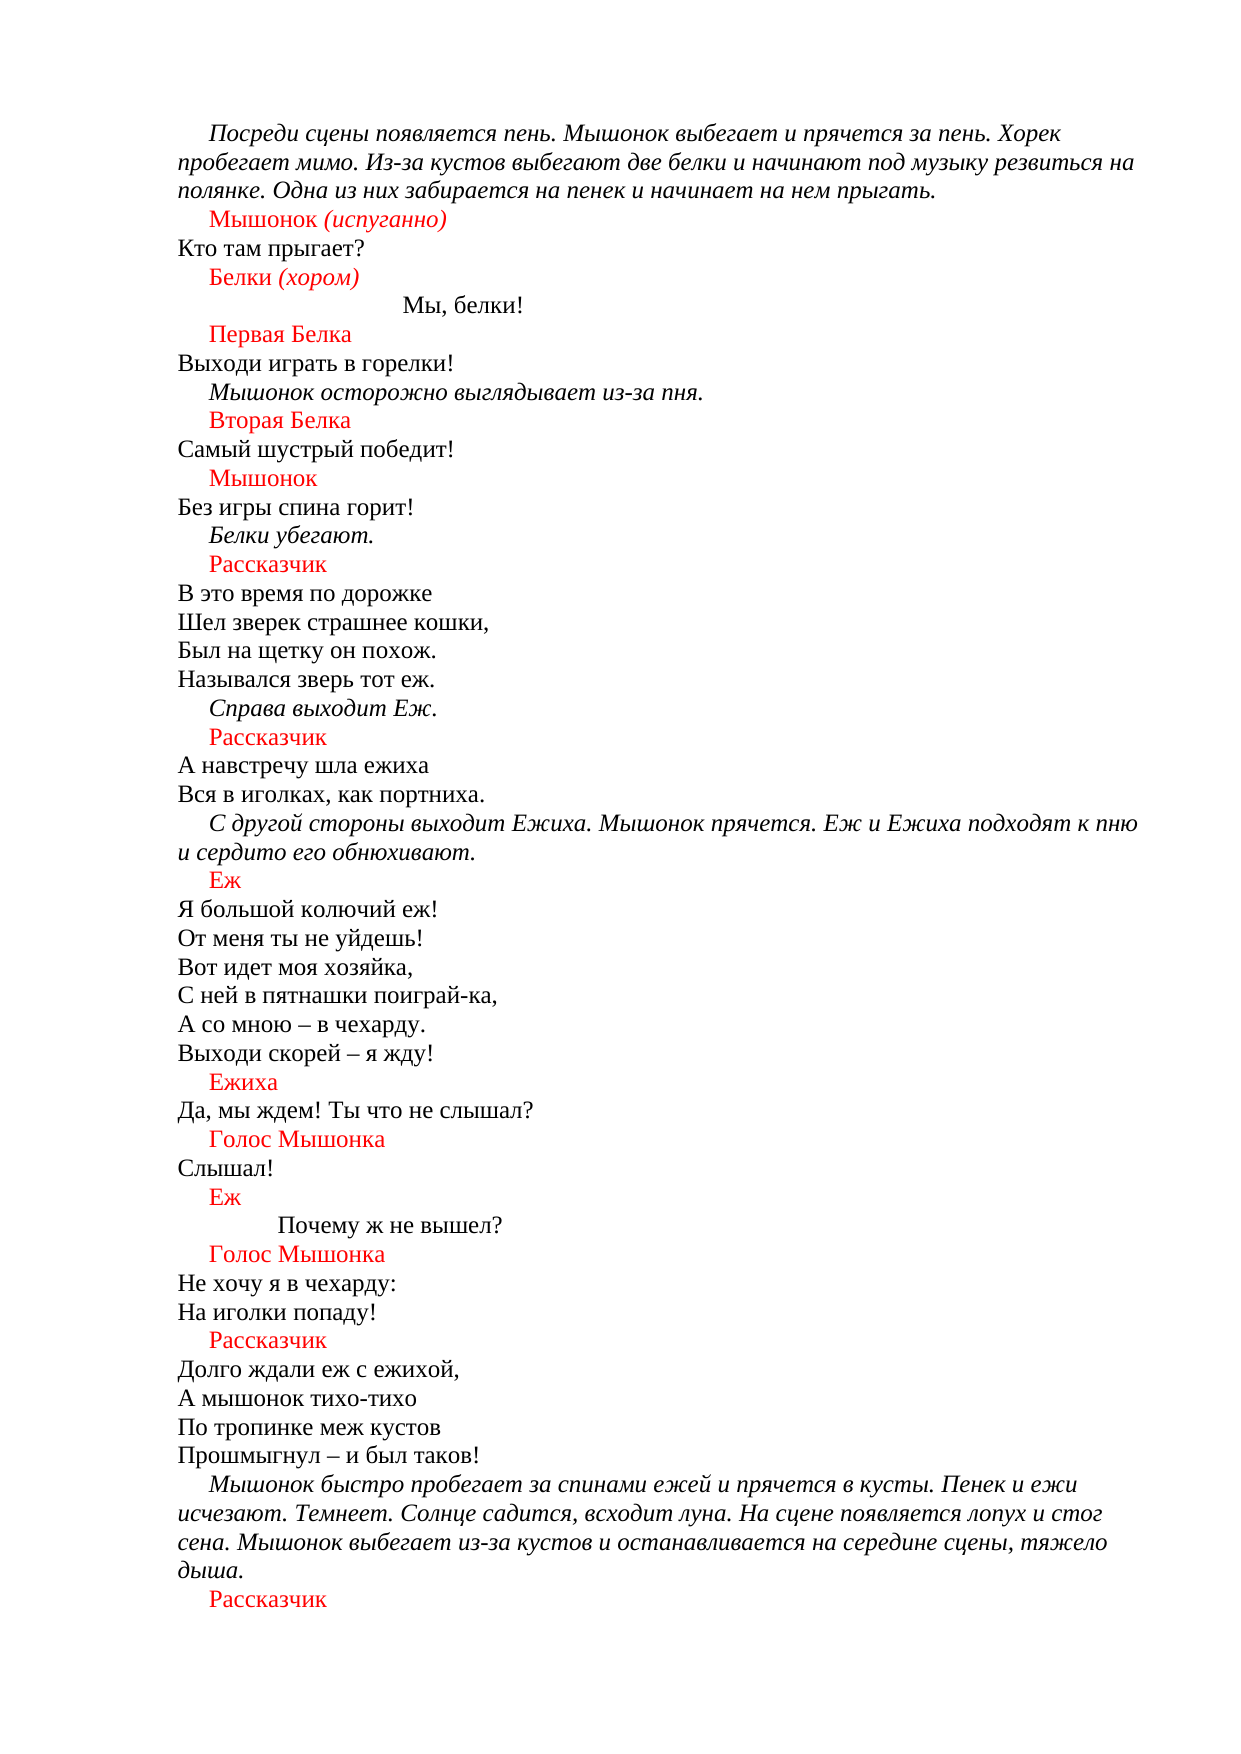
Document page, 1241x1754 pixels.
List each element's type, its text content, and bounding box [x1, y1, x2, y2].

text Рассказчик [177, 549, 1152, 578]
text Долго ждали еж с ежихой, А мышонок тихо-тихо По тропинке меж кустов Прошмыгнул – и был таков! [177, 1354, 1152, 1469]
text Рассказчик [177, 722, 1152, 751]
text Ежиха [177, 1067, 1152, 1096]
text Еж [177, 866, 1152, 894]
text Мышонок осторожно выглядывает из-за пня. [177, 377, 1152, 406]
text Белки (хором) [177, 262, 1152, 291]
text Белки убегают. [177, 521, 1152, 549]
text Слышал! [177, 1153, 1152, 1182]
text Мышонок [177, 463, 1152, 492]
text Мышонок (испуганно) [177, 204, 1152, 233]
text Самый шустрый победит! [177, 434, 1152, 463]
text Рассказчик [177, 1584, 1152, 1613]
text Выходи играть в горелки! [177, 348, 1152, 377]
text Еж [177, 1182, 1152, 1211]
text С другой стороны выходит Ежиха. Мышонок прячется. Еж и Ежиха подходят к пню и сердито его обнюхивают. [177, 808, 1152, 866]
text Мы, белки! [177, 291, 1152, 319]
text Кто там прыгает? [177, 233, 1152, 262]
text Почему ж не вышел? [177, 1211, 1152, 1239]
text Мышонок быстро пробегает за спинами ежей и прячется в кусты. Пенек и ежи исчезают. Темнеет. Солнце садится, всходит луна. На сцене появляется лопух и стог сена. Мышонок выбегает из-за кустов и останавливается на середине сцены, тяжело дыша. [177, 1469, 1152, 1584]
text Да, мы ждем! Ты что не слышал? [177, 1096, 1152, 1124]
text Вторая Белка [177, 406, 1152, 434]
text Без игры спина горит! [177, 492, 1152, 521]
text Голос Мышонка [177, 1239, 1152, 1268]
text Не хочу я в чехарду: На иголки попаду! [177, 1268, 1152, 1326]
text Первая Белка [177, 319, 1152, 348]
text Рассказчик [177, 1326, 1152, 1354]
text Голос Мышонка [177, 1124, 1152, 1153]
text В это время по дорожке Шел зверек страшнее кошки, Был на щетку он похож. Назывался зверь тот еж. [177, 578, 1152, 693]
text Я большой колючий еж! От меня ты не уйдешь! Вот идет моя хозяйка, С ней в пятнашки поиграй-ка, А со мною – в чехарду. Выходи скорей – я жду! [177, 894, 1152, 1067]
text Справа выходит Еж. [177, 693, 1152, 722]
text А навстречу шла ежиха Вся в иголках, как портниха. [177, 751, 1152, 808]
text Посреди сцены появляется пень. Мышонок выбегает и прячется за пень. Хорек пробегает мимо. Из-за кустов выбегают две белки и начинают под музыку резвиться на полянке. Одна из них забирается на пенек и начинает на нем прыгать. [177, 118, 1152, 204]
